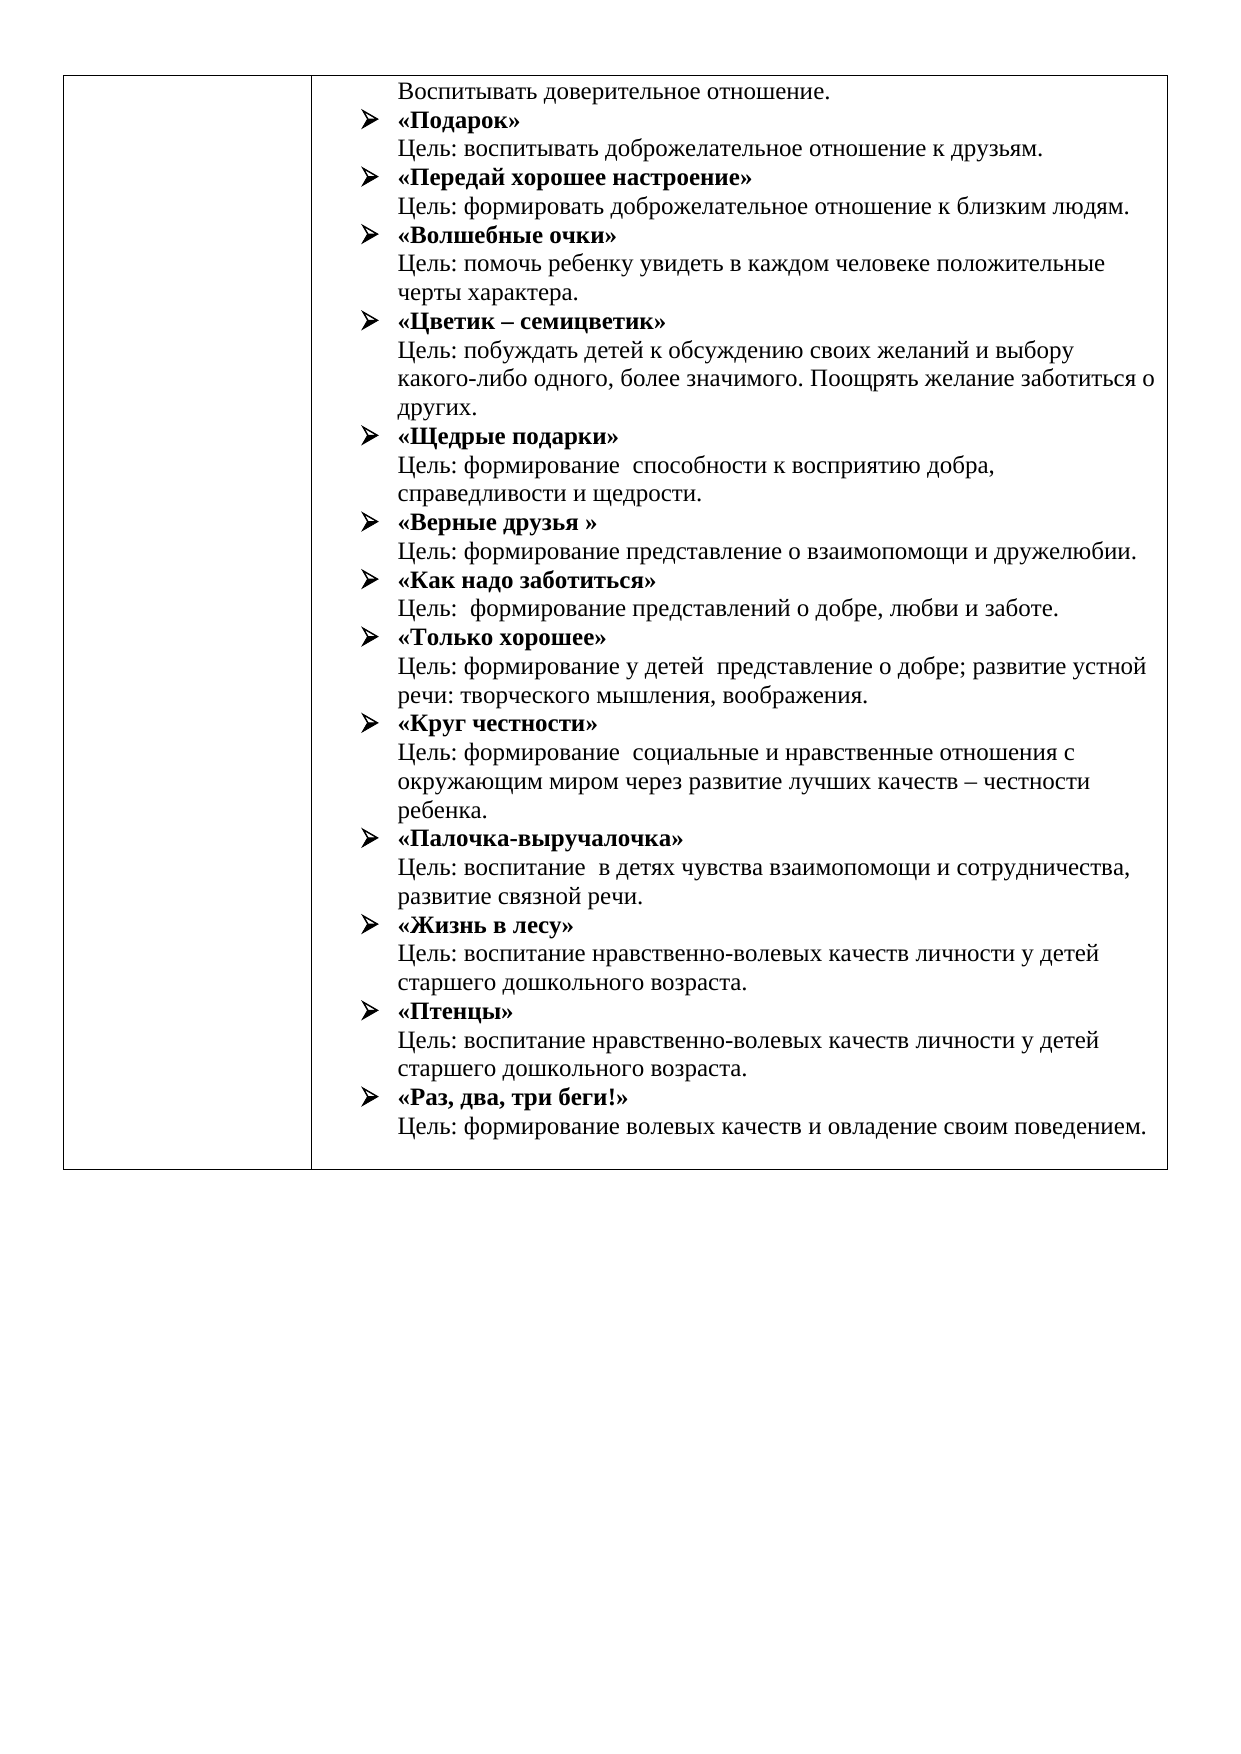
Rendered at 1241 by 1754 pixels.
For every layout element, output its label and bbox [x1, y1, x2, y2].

table_cell [64, 76, 311, 1168]
table_cell [312, 76, 1167, 1168]
